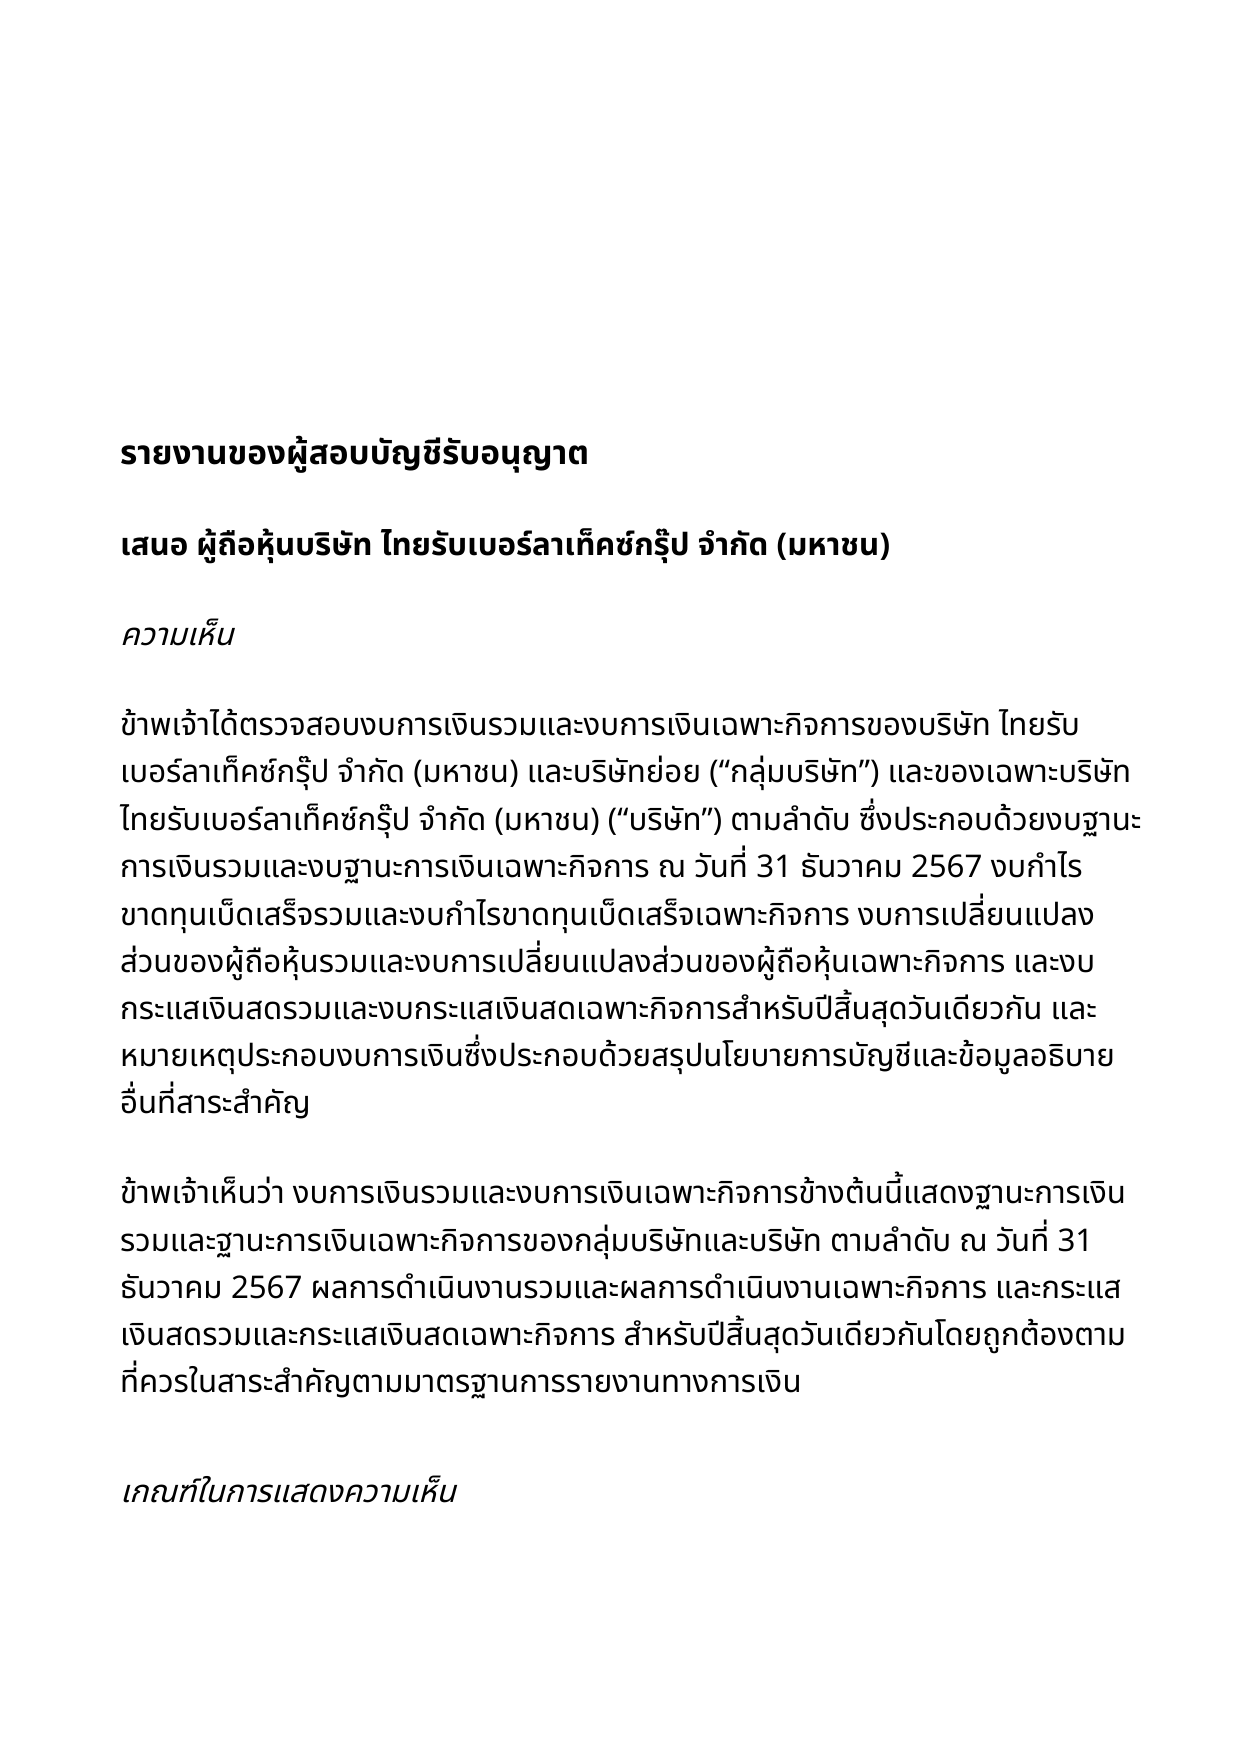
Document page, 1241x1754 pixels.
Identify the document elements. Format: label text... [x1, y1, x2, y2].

text รายงานของผู้สอบบัญชีรับอนุญาต [120, 429, 1120, 479]
text ข้าพเจ้าเห็นว่า งบการเงินรวมและงบการเงินเฉพาะกิจการข้างต้นนี้แสดงฐานะการเงินรวมและฐานะการเงินเฉพาะกิจการของกลุ่มบริษัทและบริษัท ตามลำดับ ณ วันที่ 31 ธันวาคม 2567 ผลการดำเนินงานรวมและผลการดำเนินงานเฉพาะกิจการ และกระแสเงินสดรวมและกระแสเงินสดเฉพาะกิจการ สำหรับปีสิ้นสุดวันเดียวกันโดยถูกต้องตามที่ควรในสาระสำคัญตามมาตรฐานการรายงานทางการเงิน [120, 1170, 1142, 1407]
text เกณฑ์ในการแสดงความเห็น [120, 1469, 1120, 1517]
text ความเห็น [120, 612, 1120, 659]
text เสนอ ผู้ถือหุ้นบริษัท ไทยรับเบอร์ลาเท็คซ์กรุ๊ป จำกัด (มหาชน) [120, 522, 1125, 570]
text ข้าพเจ้าได้ตรวจสอบงบการเงินรวมและงบการเงินเฉพาะกิจการของบริษัท ไทยรับเบอร์ลาเท็คซ์กรุ๊ป จำกัด (มหาชน) และบริษัทย่อย (“กลุ่มบริษัท”) และของเฉพาะบริษัท ไทยรับเบอร์ลาเท็คซ์กรุ๊ป จำกัด (มหาชน) (“บริษัท”) ตามลำดับ ซึ่งประกอบด้วยงบฐานะการเงินรวมและงบฐานะการเงินเฉพาะกิจการ ณ วันที่ 31 ธันวาคม 2567 งบกำไรขาดทุนเบ็ดเสร็จรวมและงบกำไรขาดทุนเบ็ดเสร็จเฉพาะกิจการ งบการเปลี่ยนแปลงส่วนของผู้ถือหุ้นรวมและงบการเปลี่ยนแปลงส่วนของผู้ถือหุ้นเฉพาะกิจการ และงบกระแสเงินสดรวมและงบกระแสเงินสดเฉพาะกิจการสำหรับปีสิ้นสุดวันเดียวกัน และหมายเหตุประกอบงบการเงินซึ่งประกอบด้วยสรุปนโยบายการบัญชีและข้อมูลอธิบายอื่นที่สาระสำคัญ [120, 702, 1142, 1128]
